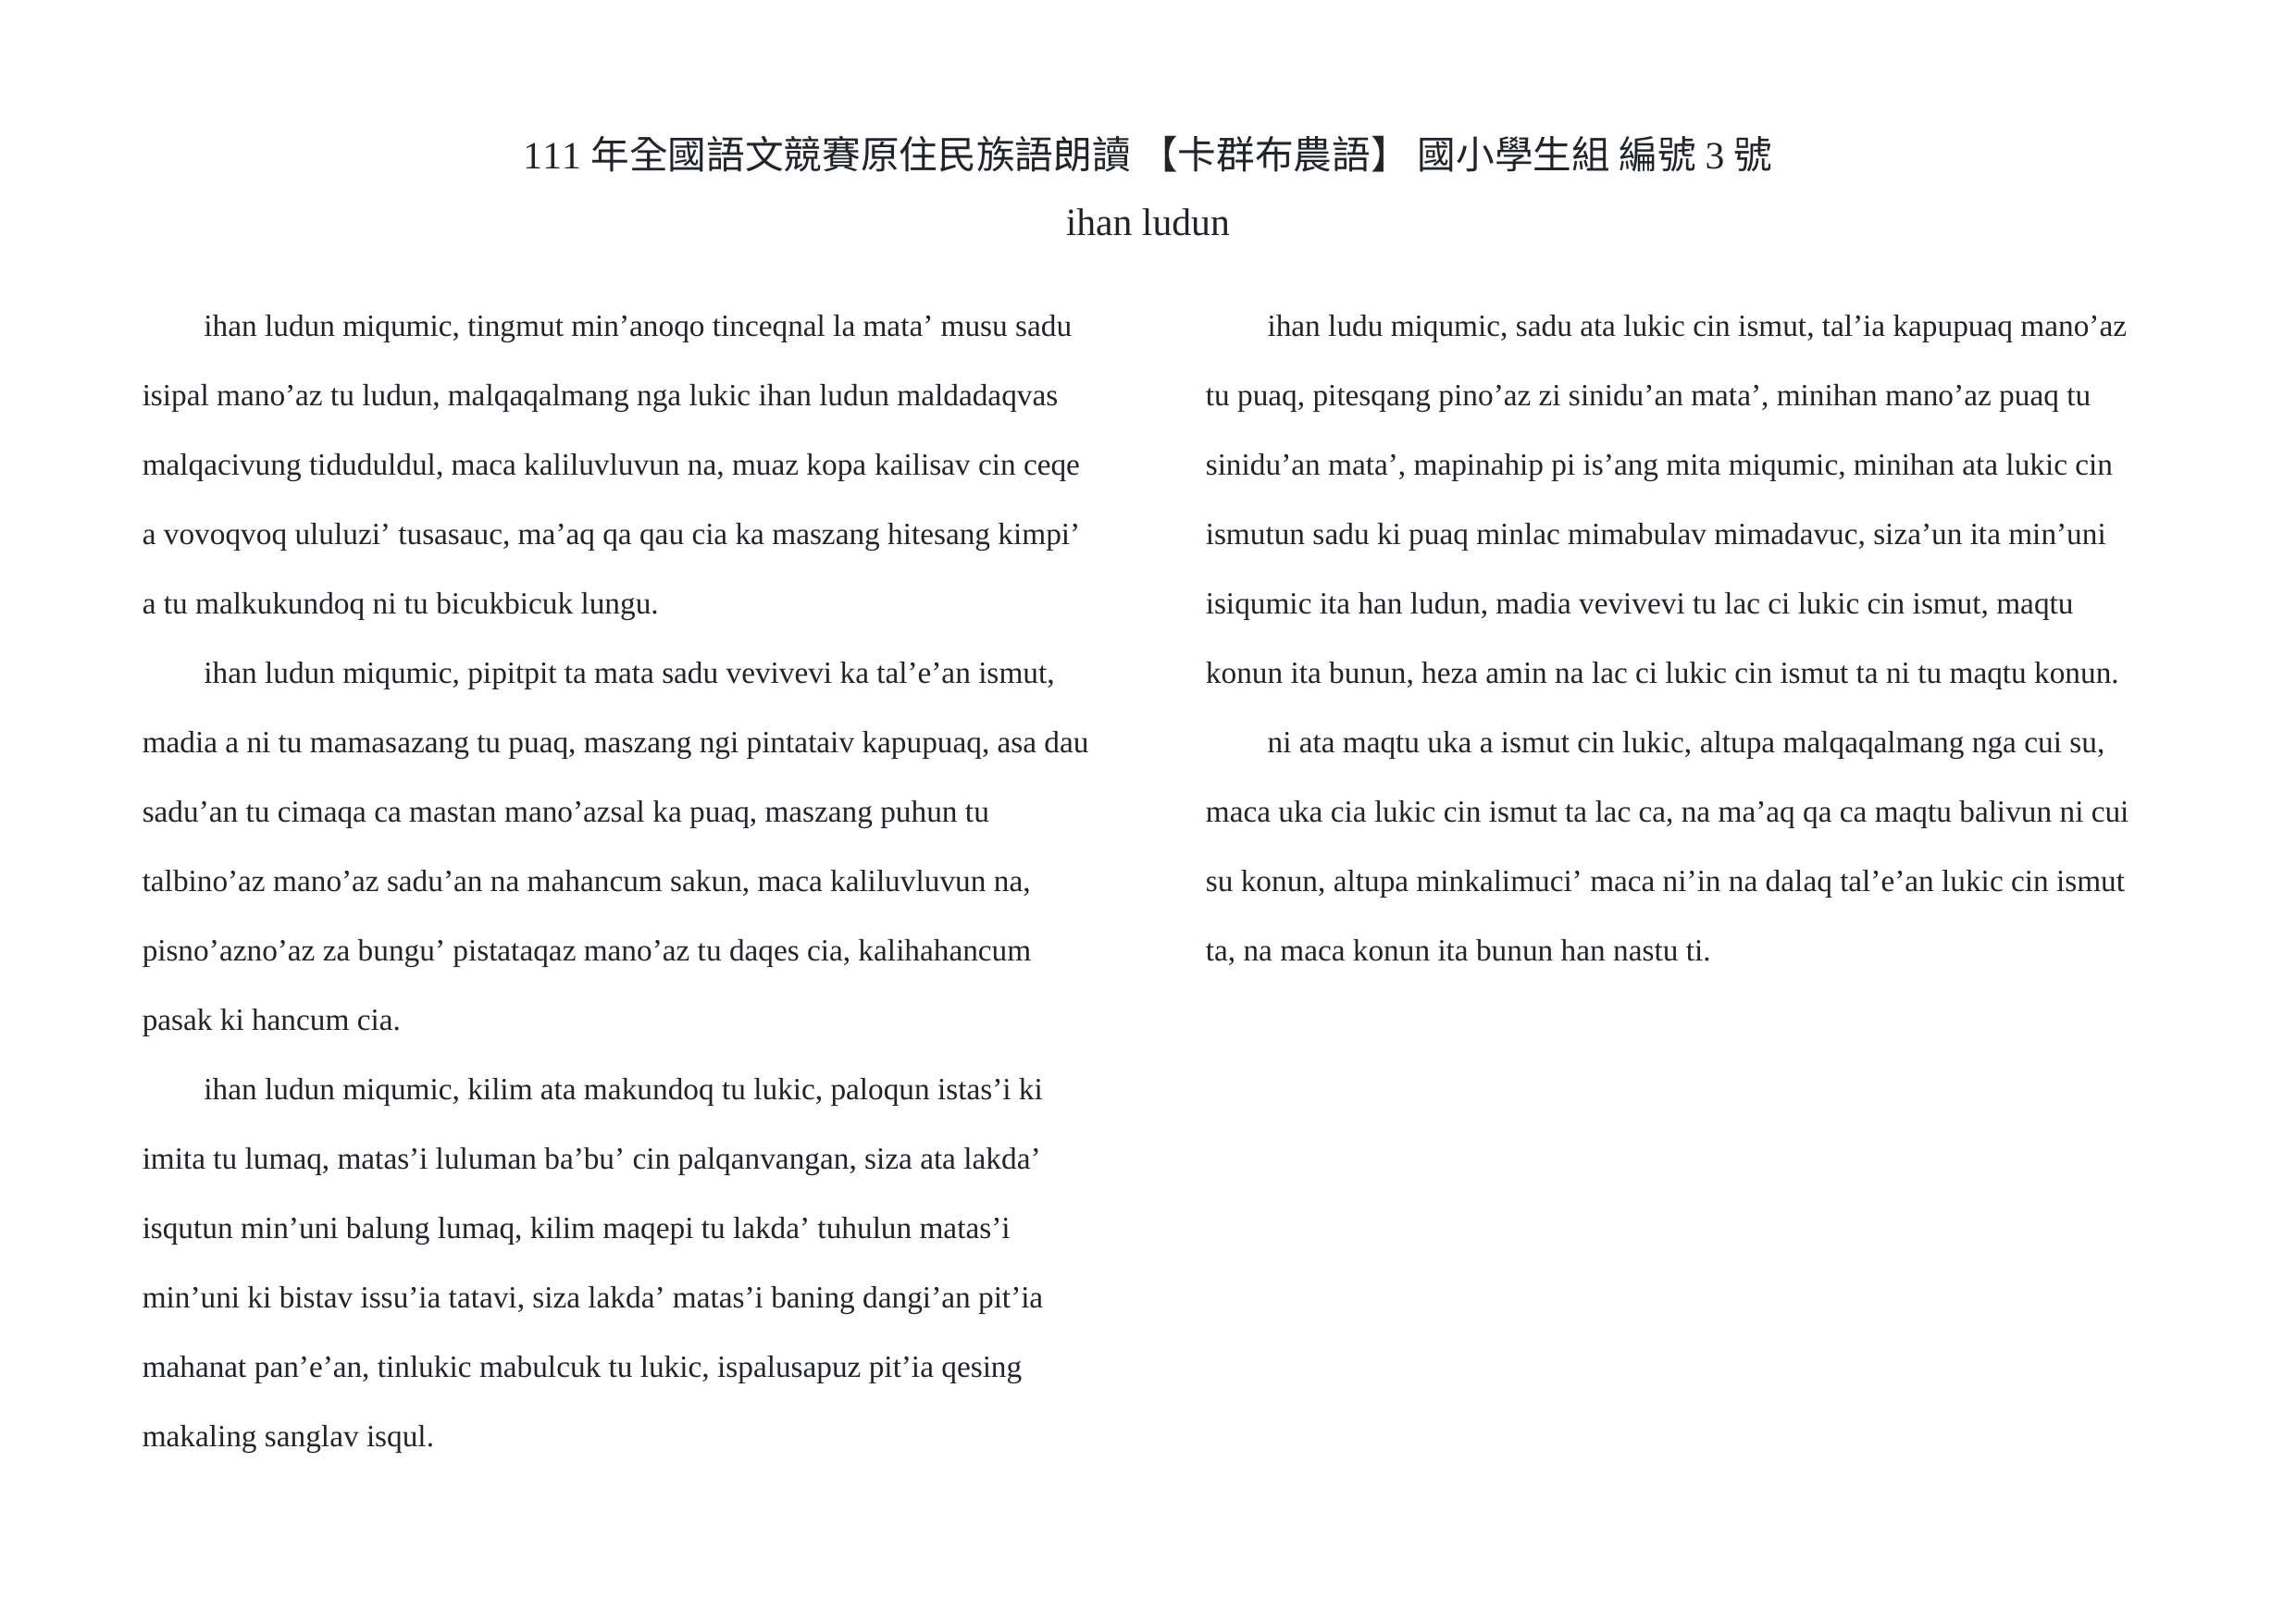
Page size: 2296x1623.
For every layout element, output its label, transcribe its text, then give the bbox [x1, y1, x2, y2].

text ihan ludu miqumic, sadu ata lukic cin ismut, tal’ia kapupuaq mano’az tu puaq, pitesqang pino’az zi sinidu’an mata’, minihan mano’az puaq tu sinidu’an mata’, mapinahip pi is’ang mita miqumic, minihan ata lukic cin ismutun sadu ki puaq minlac mimabulav mimadavuc, siza’un ita min’uni isiqumic ita han ludun, madia vevivevi tu lac ci lukic cin ismut, maqtu konun ita bunun, heza amin na lac ci lukic cin ismut ta ni tu maqtu konun. [1206, 291, 2153, 707]
text ihan ludun miqumic, tingmut min’anoqo tinceqnal la mata’ musu sadu isipal mano’az tu ludun, malqaqalmang nga lukic ihan ludun maldadaqvas malqacivung tiduduldul, maca kaliluvluvun na, muaz kopa kailisav cin ceqe a vovoqvoq ululuzi’ tusasauc, ma’aq qa qau cia ka maszang hitesang kimpi’ a tu malkukundoq ni tu bicukbicuk lungu. [142, 291, 1090, 638]
text ihan ludun miqumic, kilim ata makundoq tu lukic, paloqun istas’i ki imita tu lumaq, matas’i luluman ba’bu’ cin palqanvangan, siza ata lakda’ isqutun min’uni balung lumaq, kilim maqepi tu lakda’ tuhulun matas’i min’uni ki bistav issu’ia tatavi, siza lakda’ matas’i baning dangi’an pit’ia mahanat pan’e’an, tinlukic mabulcuk tu lukic, ispalusapuz pit’ia qesing makaling sanglav isqul. [142, 1054, 1090, 1470]
text ihan ludun miqumic, pipitpit ta mata sadu vevivevi ka tal’e’an ismut, madia a ni tu mamasazang tu puaq, maszang ngi pintataiv kapupuaq, asa dau sadu’an tu cimaqa ca mastan mano’azsal ka puaq, maszang puhun tu talbino’az mano’az sadu’an na mahancum sakun, maca kaliluvluvun na, pisno’azno’az za bungu’ pistataqaz mano’az tu daqes cia, kalihahancum pasak ki hancum cia. [142, 638, 1090, 1054]
text ni ata maqtu uka a ismut cin lukic, altupa malqaqalmang nga cui su, maca uka cia lukic cin ismut ta lac ca, na ma’aq qa ca maqtu balivun ni cui su konun, altupa minkalimuci’ maca ni’in na dalaq tal’e’an lukic cin ismut ta, na maca konun ita bunun han nastu ti. [1206, 707, 2153, 985]
text ihan ludun [142, 187, 2153, 256]
text 111 年全國語文競賽原住民族語朗讀 【卡群布農語】 國小學生組 編號 3 號 [142, 118, 2153, 187]
